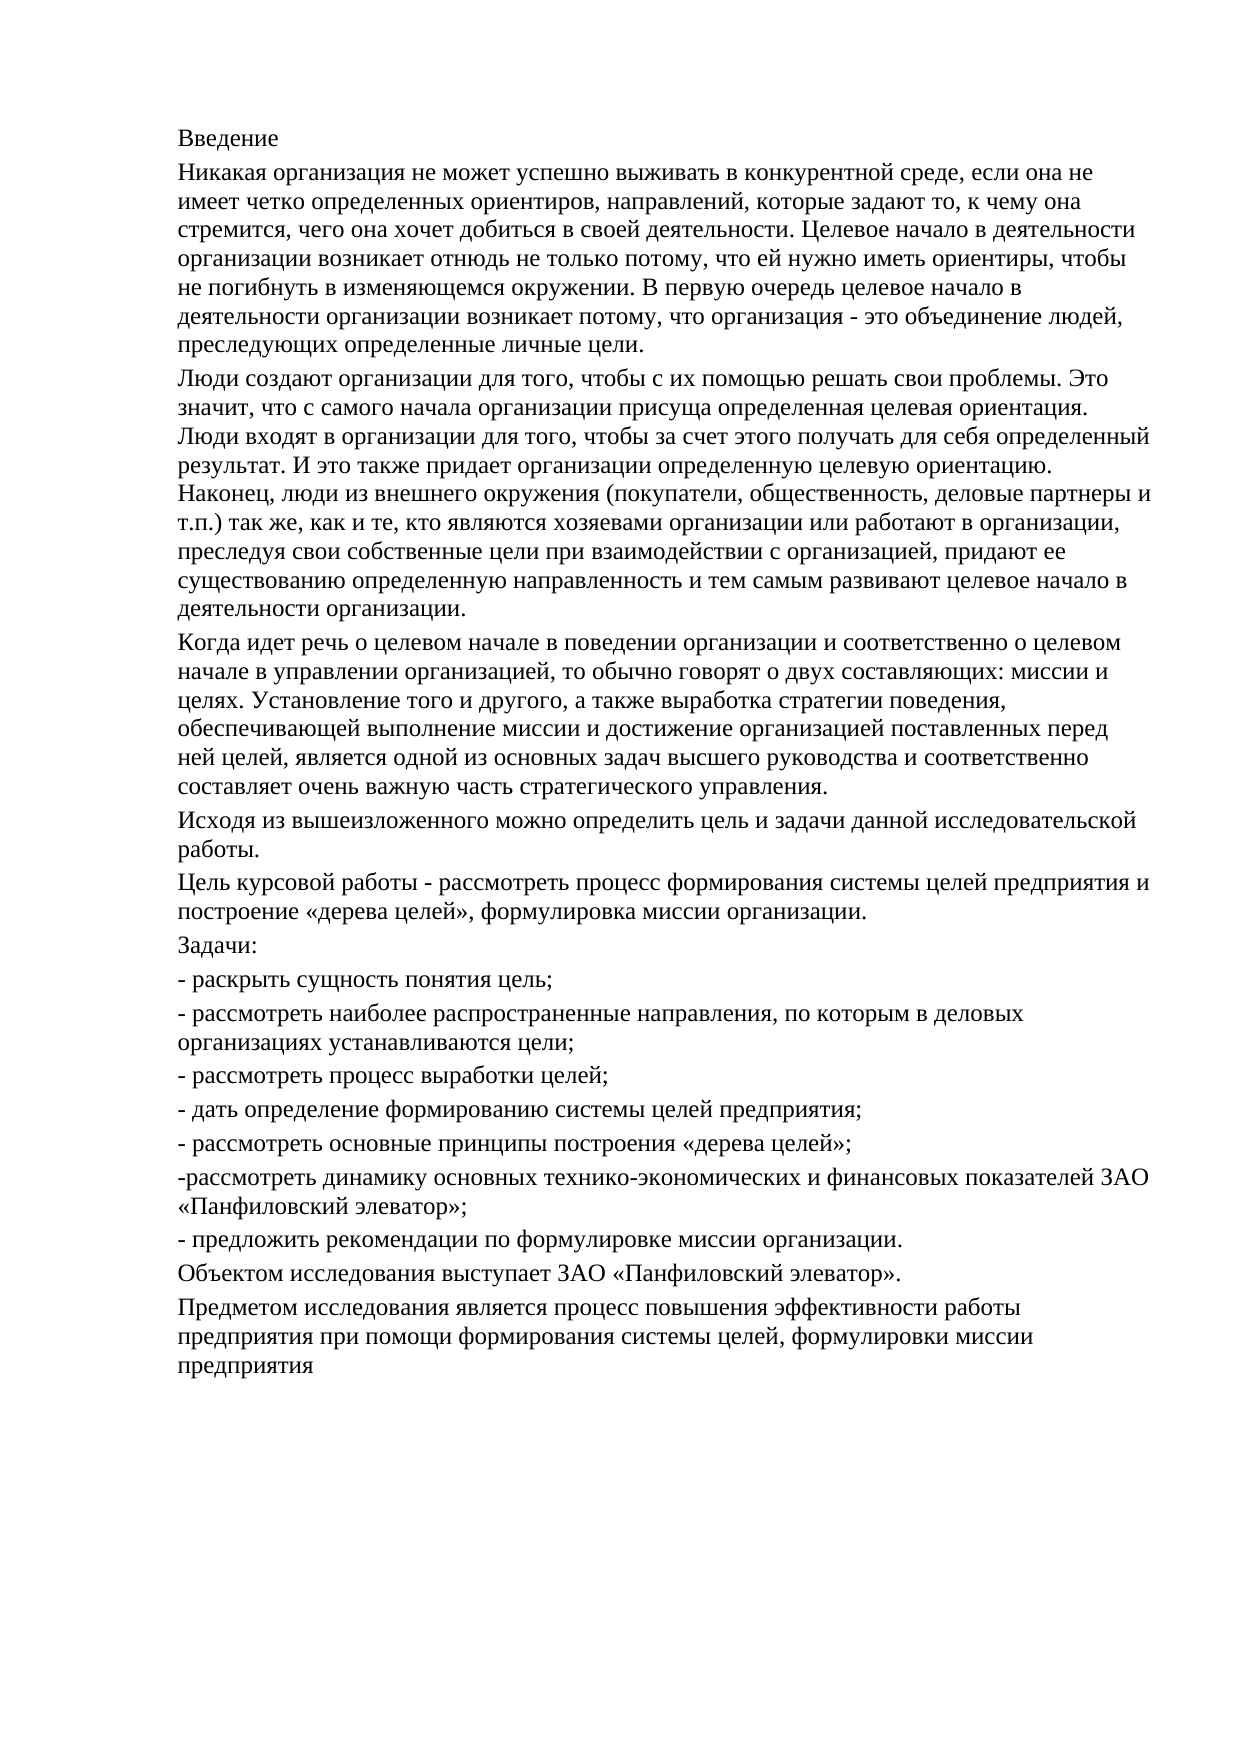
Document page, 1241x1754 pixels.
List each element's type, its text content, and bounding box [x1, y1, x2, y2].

text - раскрыть сущность понятия цель; [177, 964, 1152, 993]
text Цель курсовой работы - рассмотреть процесс формирования системы целей предприятия и построение «дерева целей», формулировка миссии организации. [177, 867, 1152, 925]
text Исходя из вышеизложенного можно определить цель и задачи данной исследовательской работы. [177, 805, 1152, 862]
text Когда идет речь о целевом начале в поведении организации и соответственно о целевом начале в управлении организацией, то обычно говорят о двух составляющих: миссии и целях. Установление того и другого, а также выработка стратегии поведения, обеспечивающей выполнение миссии и достижение организацией поставленных перед ней целей, является одной из основных задач высшего руководства и соответственно составляет очень важную часть стратегического управления. [177, 627, 1152, 800]
text Люди создают организации для того, чтобы с их помощью решать свои проблемы. Это значит, что с самого начала организации присуща определенная целевая ориентация. Люди входят в организации для того, чтобы за счет этого получать для себя определенный результат. И это также придает организации определенную целевую ориентацию. Наконец, люди из внешнего окружения (покупатели, общественность, деловые партнеры и т.п.) так же, как и те, кто являются хозяевами организации или работают в организации, преследуя свои собственные цели при взаимодействии с организацией, придают ее существованию определенную направленность и тем самым развивают целевое начало в деятельности организации. [177, 363, 1152, 622]
text - дать определение формированию системы целей предприятия; [177, 1094, 1152, 1123]
text - рассмотреть наиболее распространенные направления, по которым в деловых организациях устанавливаются цели; [177, 998, 1152, 1055]
text - рассмотреть процесс выработки целей; [177, 1060, 1152, 1089]
text -рассмотреть динамику основных технико-экономических и финансовых показателей ЗАО «Панфиловский элеватор»; [177, 1162, 1152, 1219]
text Объектом исследования выступает ЗАО «Панфиловский элеватор». [177, 1258, 1152, 1287]
text Никакая организация не может успешно выживать в конкурентной среде, если она не имеет четко определенных ориентиров, направлений, которые задают то, к чему она стремится, чего она хочет добиться в своей деятельности. Целевое начало в деятельности организации возникает отнюдь не только потому, что ей нужно иметь ориентиры, чтобы не погибнуть в изменяющемся окружении. В первую очередь целевое начало в деятельности организации возникает потому, что организация - это объединение людей, преследующих определенные личные цели. [177, 157, 1152, 358]
text - предложить рекомендации по формулировке миссии организации. [177, 1224, 1152, 1253]
text - рассмотреть основные принципы построения «дерева целей»; [177, 1128, 1152, 1157]
text Задачи: [177, 930, 1152, 959]
text Введение [177, 123, 1152, 152]
text Предметом исследования является процесс повышения эффективности работы предприятия при помощи формирования системы целей, формулировки миссии предприятия [177, 1292, 1152, 1378]
